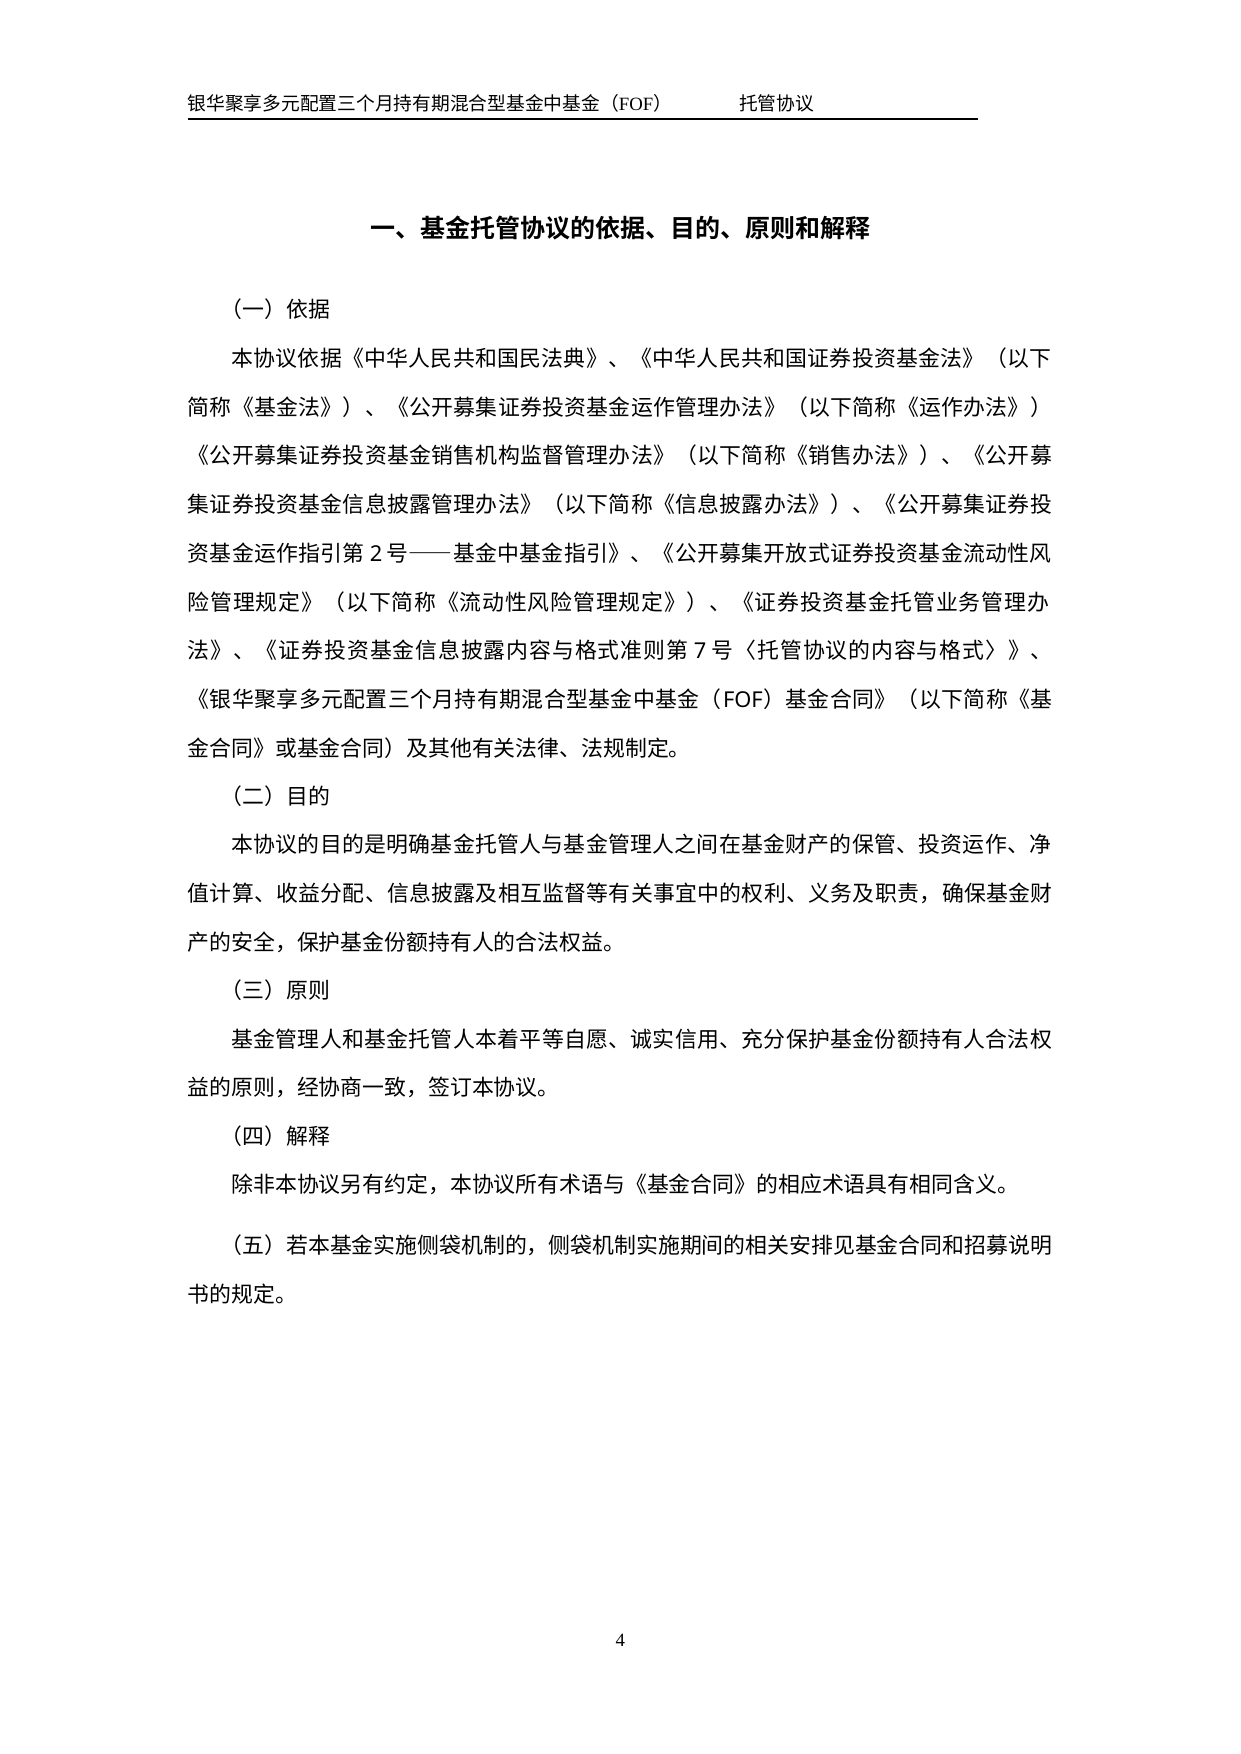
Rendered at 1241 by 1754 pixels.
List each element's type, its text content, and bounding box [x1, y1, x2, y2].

text 本协议的目的是明确基金托管人与基金管理人之间在基金财产的保管、投资运作、净值计算、收益分配、信息披露及相互监督等有关事宜中的权利、义务及职责，确保基金财产的安全，保护基金份额持有人的合法权益。 [187, 827, 1053, 957]
text 基金管理人和基金托管人本着平等自愿、诚实信用、充分保护基金份额持有人合法权益的原则，经协商一致，签订本协议。 [187, 1021, 1053, 1102]
subtitle （二）目的 [187, 779, 1053, 811]
subtitle （一）依据 [187, 292, 1053, 324]
subtitle （五）若本基金实施侧袋机制的，侧袋机制实施期间的相关安排见基金合同和招募说明书的规定。 [187, 1227, 1053, 1309]
text 本协议依据《中华人民共和国民法典》、《中华人民共和国证券投资基金法》（以下简称《基金法》）、《公开募集证券投资基金运作管理办法》（以下简称《运作办法》）、《公开募集证券投资基金销售机构监督管理办法》（以下简称《销售办法》）、《公开募集证券投资基金信息披露管理办法》（以下简称《信息披露办法》）、《公开募集证券投资基金运作指引第2号——基金中基金指引》、《公开募集开放式证券投资基金流动性风险管理规定》（以下简称《流动性风险管理规定》）、《证券投资基金托管业务管理办法》、《证券投资基金信息披露内容与格式准则第7号〈托管协议的内容与格式〉》、《银华聚享多元配置三个月持有期混合型基金中基金（FOF）基金合同》（以下简称《基金合同》或基金合同）及其他有关法律、法规制定。 [187, 340, 1053, 763]
subtitle （三）原则 [187, 973, 1053, 1005]
text 除非本协议另有约定，本协议所有术语与《基金合同》的相应术语具有相同含义。 [187, 1167, 1053, 1199]
subtitle （四）解释 [187, 1118, 1053, 1151]
text 一、基金托管协议的依据、目的、原则和解释 [187, 194, 1053, 259]
